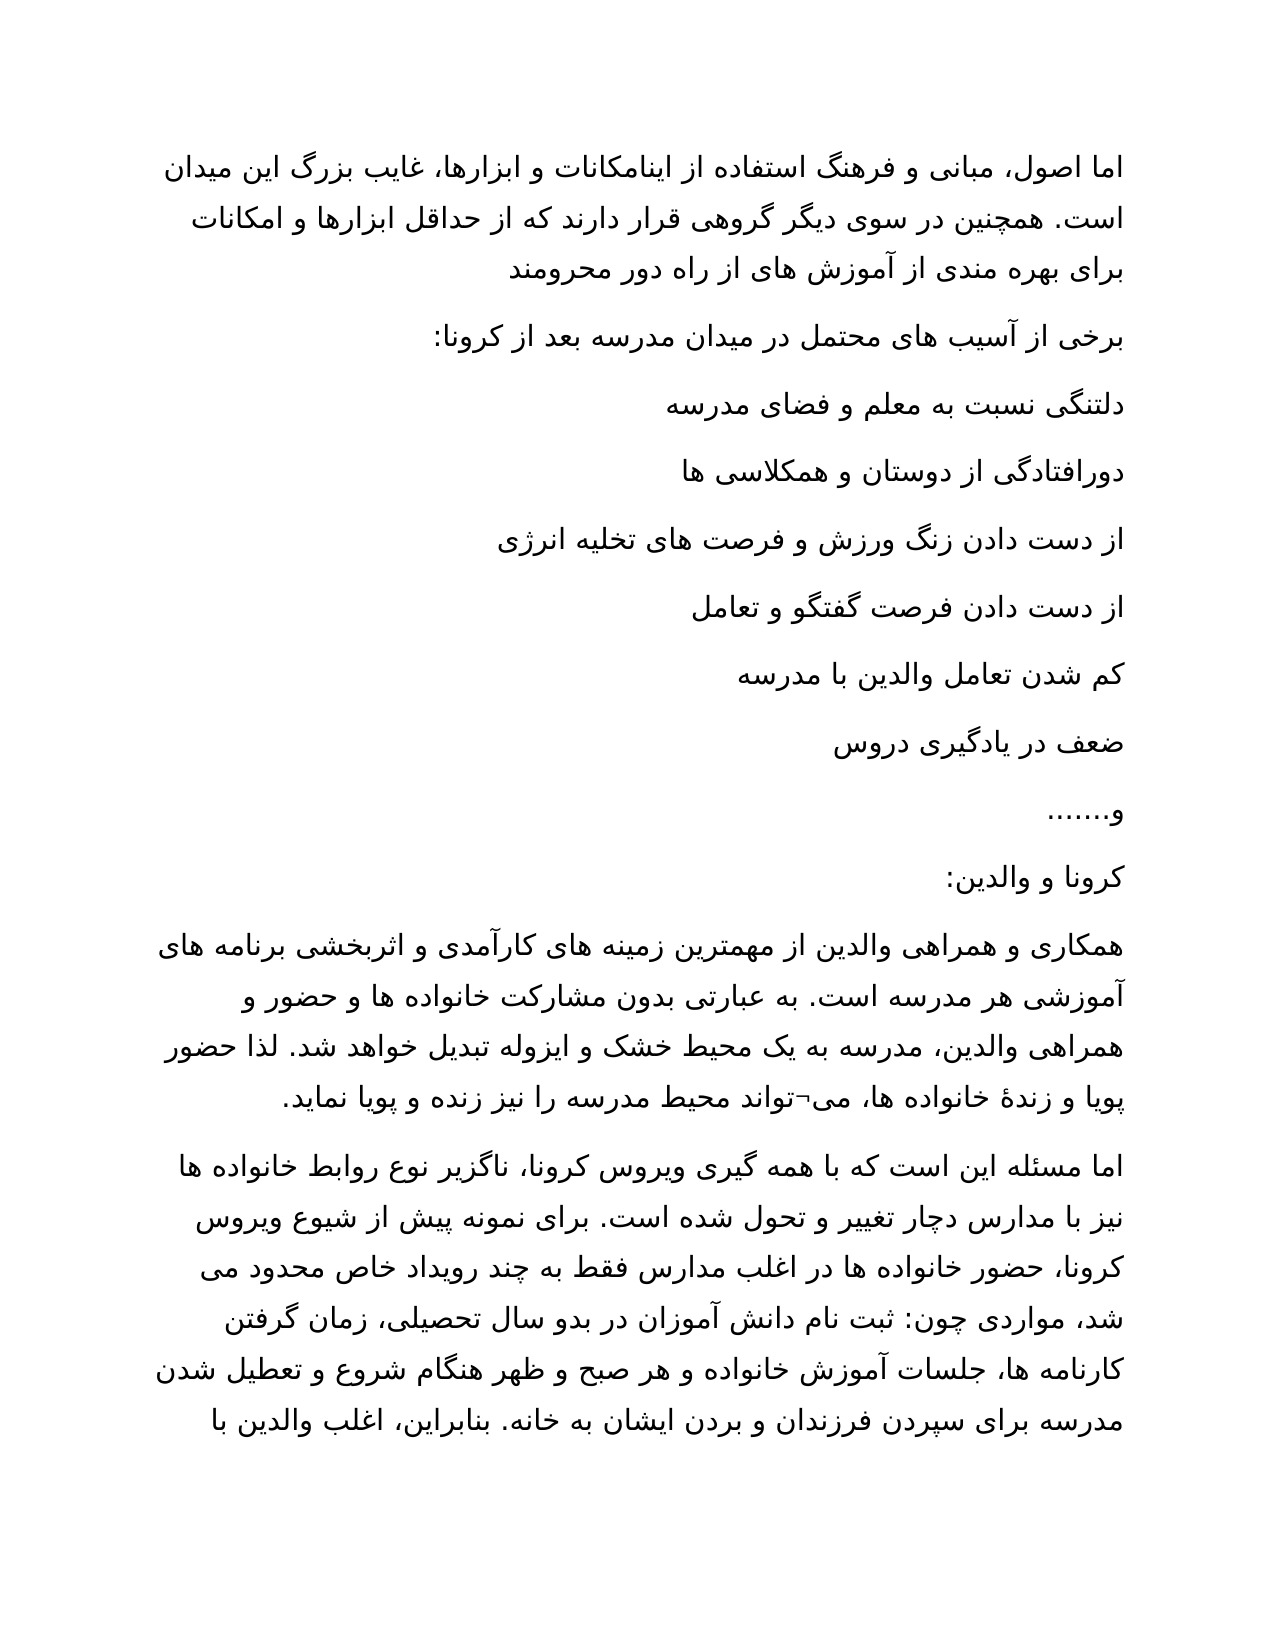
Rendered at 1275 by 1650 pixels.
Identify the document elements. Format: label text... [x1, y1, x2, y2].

text کم شدن تعامل والدین با مدرسه [150, 657, 1125, 691]
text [150, 1149, 1125, 1438]
text برخی از آسیب های محتمل در میدان مدرسه بعد از کرونا: [150, 319, 1125, 353]
text از دست دادن فرصت گفتگو و تعامل [150, 590, 1125, 624]
text و....... [150, 793, 1125, 827]
text از دست دادن زنگ ورزش و فرصت های تخلیه انرژی [150, 522, 1125, 556]
text ضعف در یادگیری دروس [150, 725, 1125, 759]
text همکاری و همراهی والدین از مهمترین زمینه های کارآمدی و اثربخشی برنامه های آموزشی هر مدرسه است. به عبارتی بدون مشارکت خانواده ها و حضور و همراهی والدین، مدرسه به یک محیط خشک و ایزوله تبدیل خواهد شد. لذا حضور پویا و زندۀ خانواده ها، می¬تواند محیط مدرسه را نیز زنده و پویا نماید. [150, 928, 1125, 1115]
text دلتنگی نسبت به معلم و فضای مدرسه [150, 387, 1125, 421]
text دورافتادگی از دوستان و همکلاسی ها [150, 455, 1125, 489]
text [150, 150, 1125, 286]
text کرونا و والدین: [150, 860, 1125, 894]
